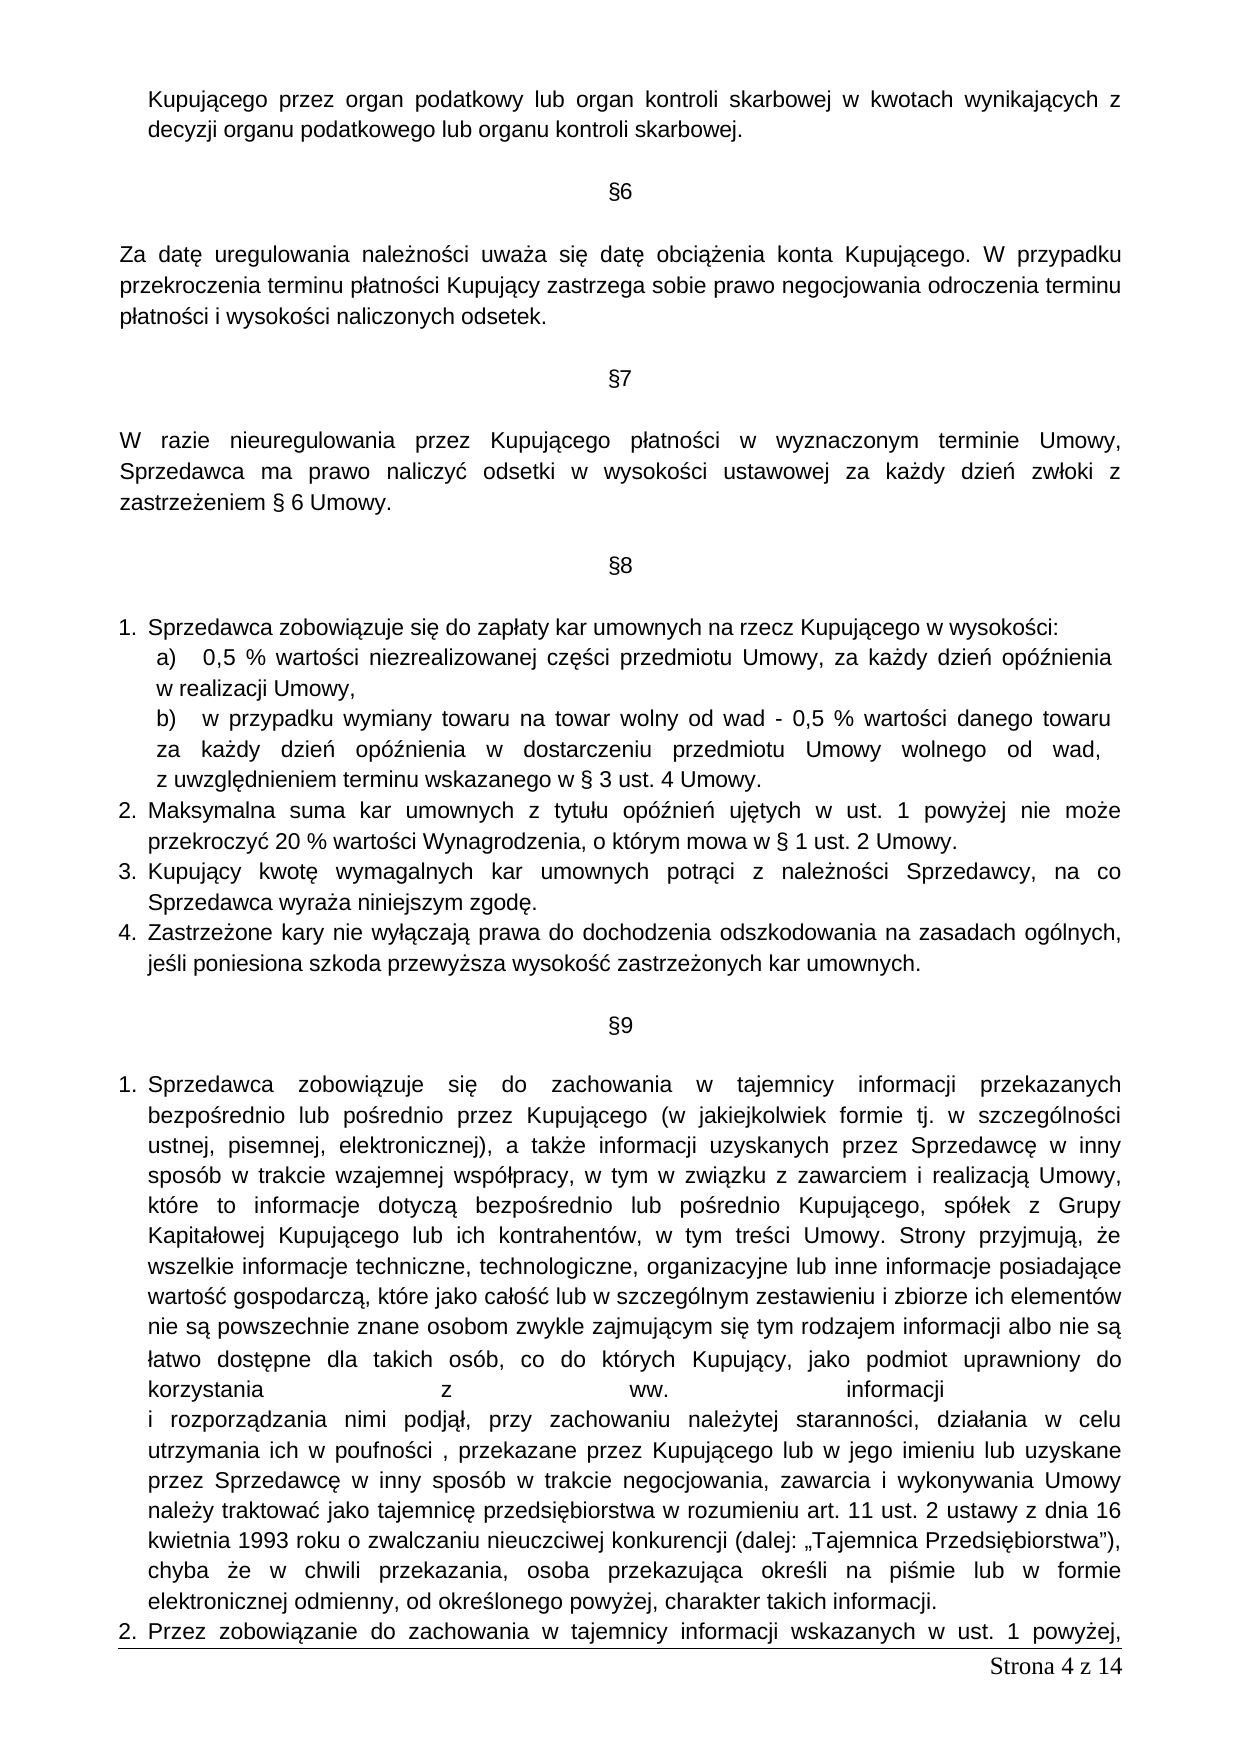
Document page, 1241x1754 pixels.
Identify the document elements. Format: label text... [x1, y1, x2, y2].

list w przypadku wymiany towaru na towar wolny od wad - 0,5 % wartości danego towaru za każdy dzień opóźnienia w dostarczeniu przedmiotu Umowy wolnego od wad, z uwzględnieniem terminu wskazanego w § 3 ust. 4 Umowy. [156, 702, 1122, 794]
list Sprzedawca zobowiązuje się do zachowania w tajemnicy informacji przekazanych bezpośrednio lub pośrednio przez Kupującego (w jakiejkolwiek formie tj. w szczególności ustnej, pisemnej, elektronicznej), a także informacji uzyskanych przez Sprzedawcę w inny sposób w trakcie wzajemnej współpracy, w tym w związku z zawarciem i realizacją Umowy, które to informacje dotyczą bezpośrednio lub pośrednio Kupującego, spółek z Grupy Kapitałowej Kupującego lub ich kontrahentów, w tym treści Umowy. Strony przyjmują, że wszelkie informacje techniczne, technologiczne, organizacyjne lub inne informacje posiadające wartość gospodarczą, które jako całość lub w szczególnym zestawieniu i zbiorze ich elementów nie są powszechnie znane osobom zwykle zajmującym się tym rodzajem informacji albo nie są łatwo dostępne dla takich osób, co do których Kupujący, jako podmiot uprawniony do korzystania z ww. informacji i rozporządzania nimi podjął, przy zachowaniu należytej staranności, działania w celu utrzymania ich w poufności , przekazane przez Kupującego lub w jego imieniu lub uzyskane przez Sprzedawcę w inny sposób w trakcie negocjowania, zawarcia i wykonywania Umowy należy traktować jako tajemnicę przedsiębiorstwa w rozumieniu art. 11 ust. 2 ustawy z dnia 16 kwietnia 1993 roku o zwalczaniu nieuczciwej konkurencji (dalej: „Tajemnica Przedsiębiorstwa”), chyba że w chwili przekazania, osoba przekazująca określi na piśmie lub w formie elektronicznej odmienny, od określonego powyżej, charakter takich informacji. [118, 1071, 1122, 1614]
text Za datę uregulowania należności uważa się datę obciążenia konta Kupującego. W przypadku przekroczenia terminu płatności Kupujący zastrzega sobie prawo negocjowania odroczenia terminu płatności i wysokości naliczonych odsetek. [119, 237, 1122, 330]
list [103, 83, 1122, 144]
text W razie nieuregulowania przez Kupującego płatności w wyznaczonym terminie Umowy, Sprzedawca ma prawo naliczyć odsetki w wysokości ustawowej za każdy dzień zwłoki z zastrzeżeniem § 6 Umowy. [119, 424, 1122, 517]
list Sprzedawca zobowiązuje się do zapłaty kar umownych na rzecz Kupującego w wysokości: [118, 611, 1122, 641]
list Zastrzeżone kary nie wyłączają prawa do dochodzenia odszkodowania na zasadach ogólnych, jeśli poniesiona szkoda przewyższa wysokość zastrzeżonych kar umownych. [118, 916, 1122, 977]
text §8 [119, 548, 1122, 579]
list Kupujący kwotę wymagalnych kar umownych potrąci z należności Sprzedawcy, na co Sprzedawca wyraża niniejszym zgodę. [118, 855, 1122, 916]
list Maksymalna suma kar umownych z tytułu opóźnień ujętych w ust. 1 powyżej nie może przekroczyć 20 % wartości Wynagrodzenia, o którym mowa w § 1 ust. 2 Umowy. [118, 794, 1122, 855]
list 0,5 % wartości niezrealizowanej części przedmiotu Umowy, za każdy dzień opóźnienia w realizacji Umowy, [156, 641, 1122, 702]
text §9 [119, 1009, 1122, 1040]
text §7 [119, 362, 1122, 393]
text §6 [119, 175, 1122, 206]
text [118, 1618, 1122, 1644]
